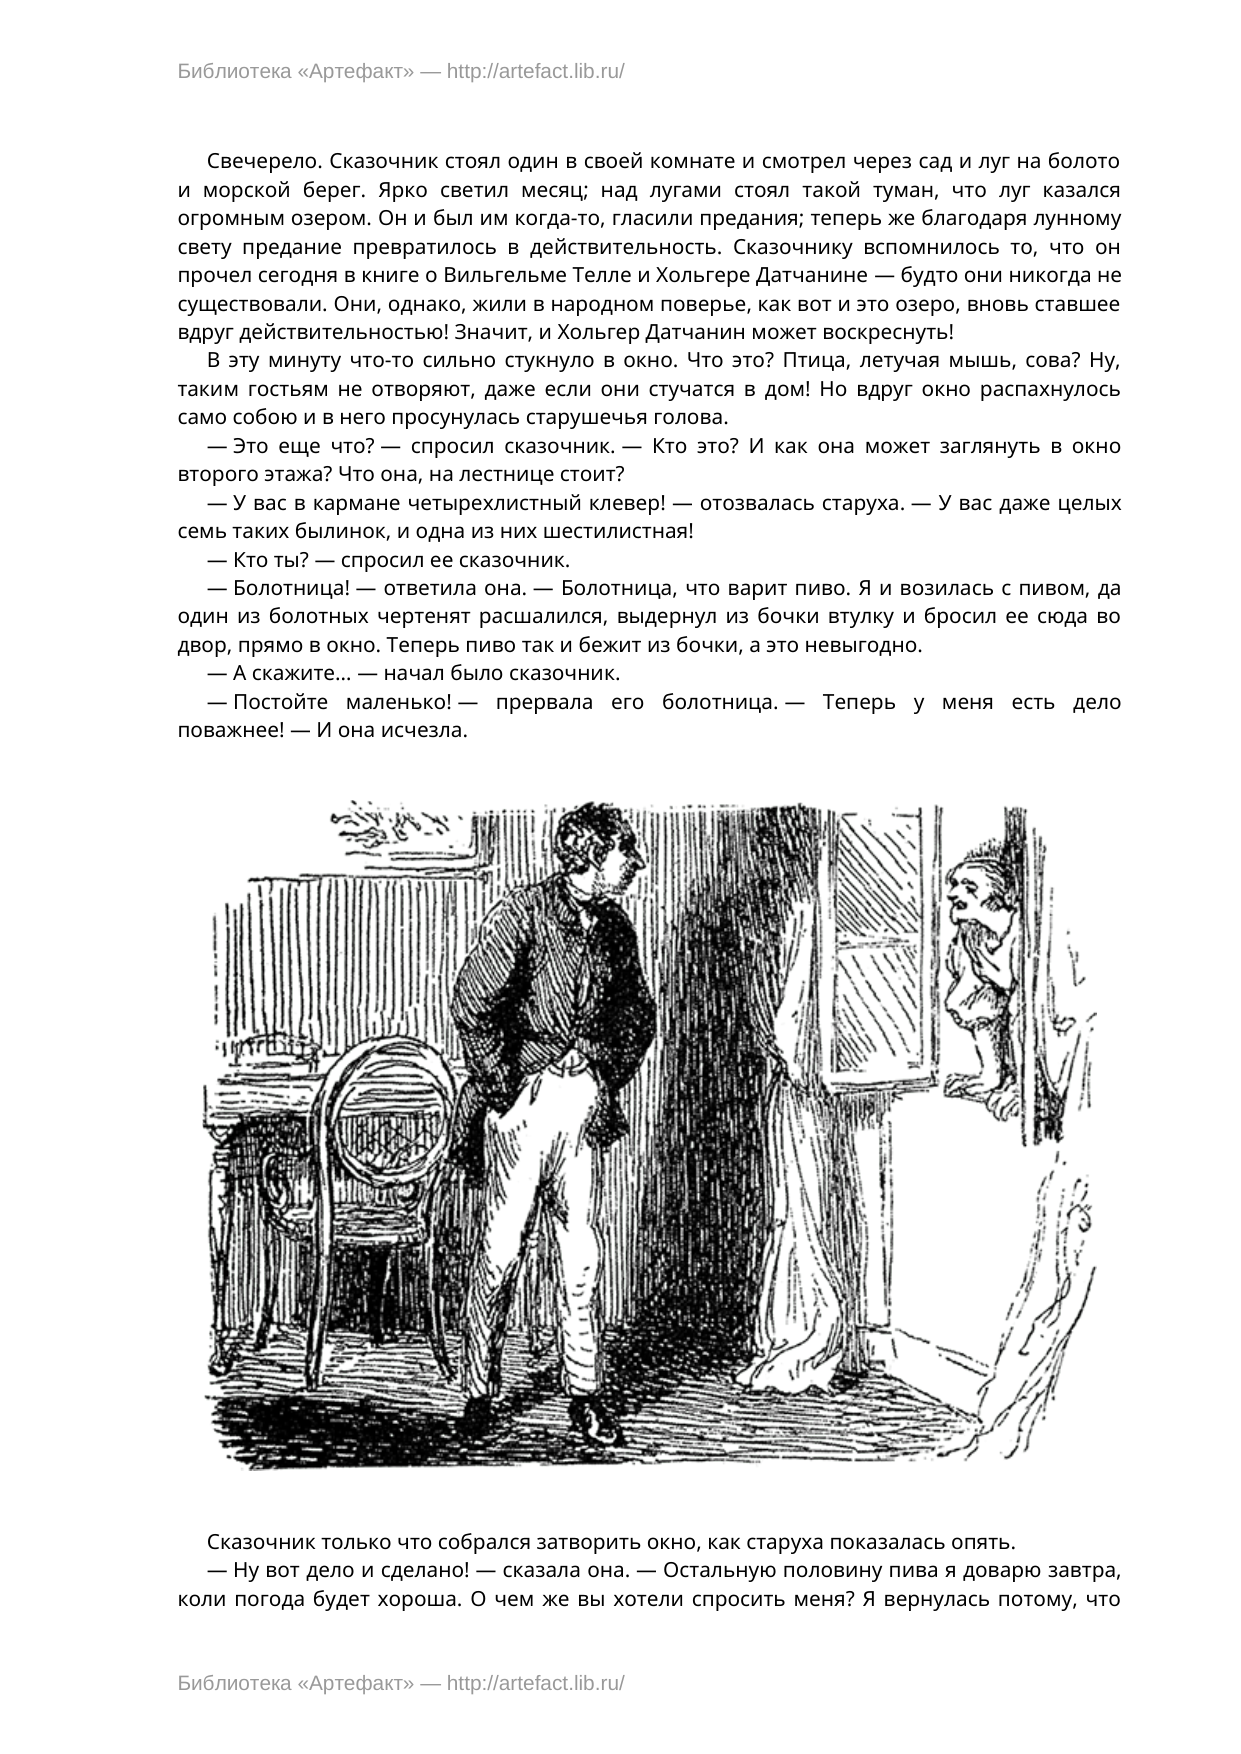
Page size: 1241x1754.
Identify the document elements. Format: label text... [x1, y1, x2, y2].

text — Это еще что? — спросил сказочник. — Кто это? И как она может заглянуть в окно второго этажа? Что она, на лестнице стоит? [177, 431, 1122, 488]
picture [202, 800, 1097, 1471]
text Сказочник только что собрался затворить окно, как старуха показалась опять. [177, 1527, 1122, 1555]
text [177, 1555, 1122, 1612]
text Свечерело. Сказочник стоял один в своей комнате и смотрел через сад и луг на болото и морской берег. Ярко светил месяц; над лугами стоял такой туман, что луг казался огромным озером. Он и был им когда-то, гласили предания; теперь же благодаря лунному свету предание превратилось в действительность. Сказочнику вспомнилось то, что он прочел сегодня в книге о Вильгельме Телле и Хольгере Датчанине — будто они никогда не существовали. Они, однако, жили в народном поверье, как вот и это озеро, вновь ставшее вдруг действительностью! Значит, и Хольгер Датчанин может воскреснуть! [177, 147, 1122, 346]
text — Постойте маленько! — прервала его болотница. — Теперь у меня есть дело поважнее! — И она исчезла. [177, 687, 1122, 744]
text — А скажите… — начал было сказочник. [177, 658, 1122, 687]
text В эту минуту что-то сильно стукнуло в окно. Что это? Птица, летучая мышь, сова? Ну, таким гостьям не отворяют, даже если они стучатся в дом! Но вдруг окно распахнулось само собою и в него просунулась старушечья голова. [177, 346, 1122, 431]
text — У вас в кармане четырехлистный клевер! — отозвалась старуха. — У вас даже целых семь таких былинок, и одна из них шестилистная! [177, 488, 1122, 545]
text — Кто ты? — спросил ее сказочник. [177, 545, 1122, 573]
text — Болотница! — ответила она. — Болотница, что варит пиво. Я и возилась с пивом, да один из болотных чертенят расшалился, выдернул из бочки втулку и бросил ее сюда во двор, прямо в окно. Теперь пиво так и бежит из бочки, а это невыгодно. [177, 573, 1122, 658]
